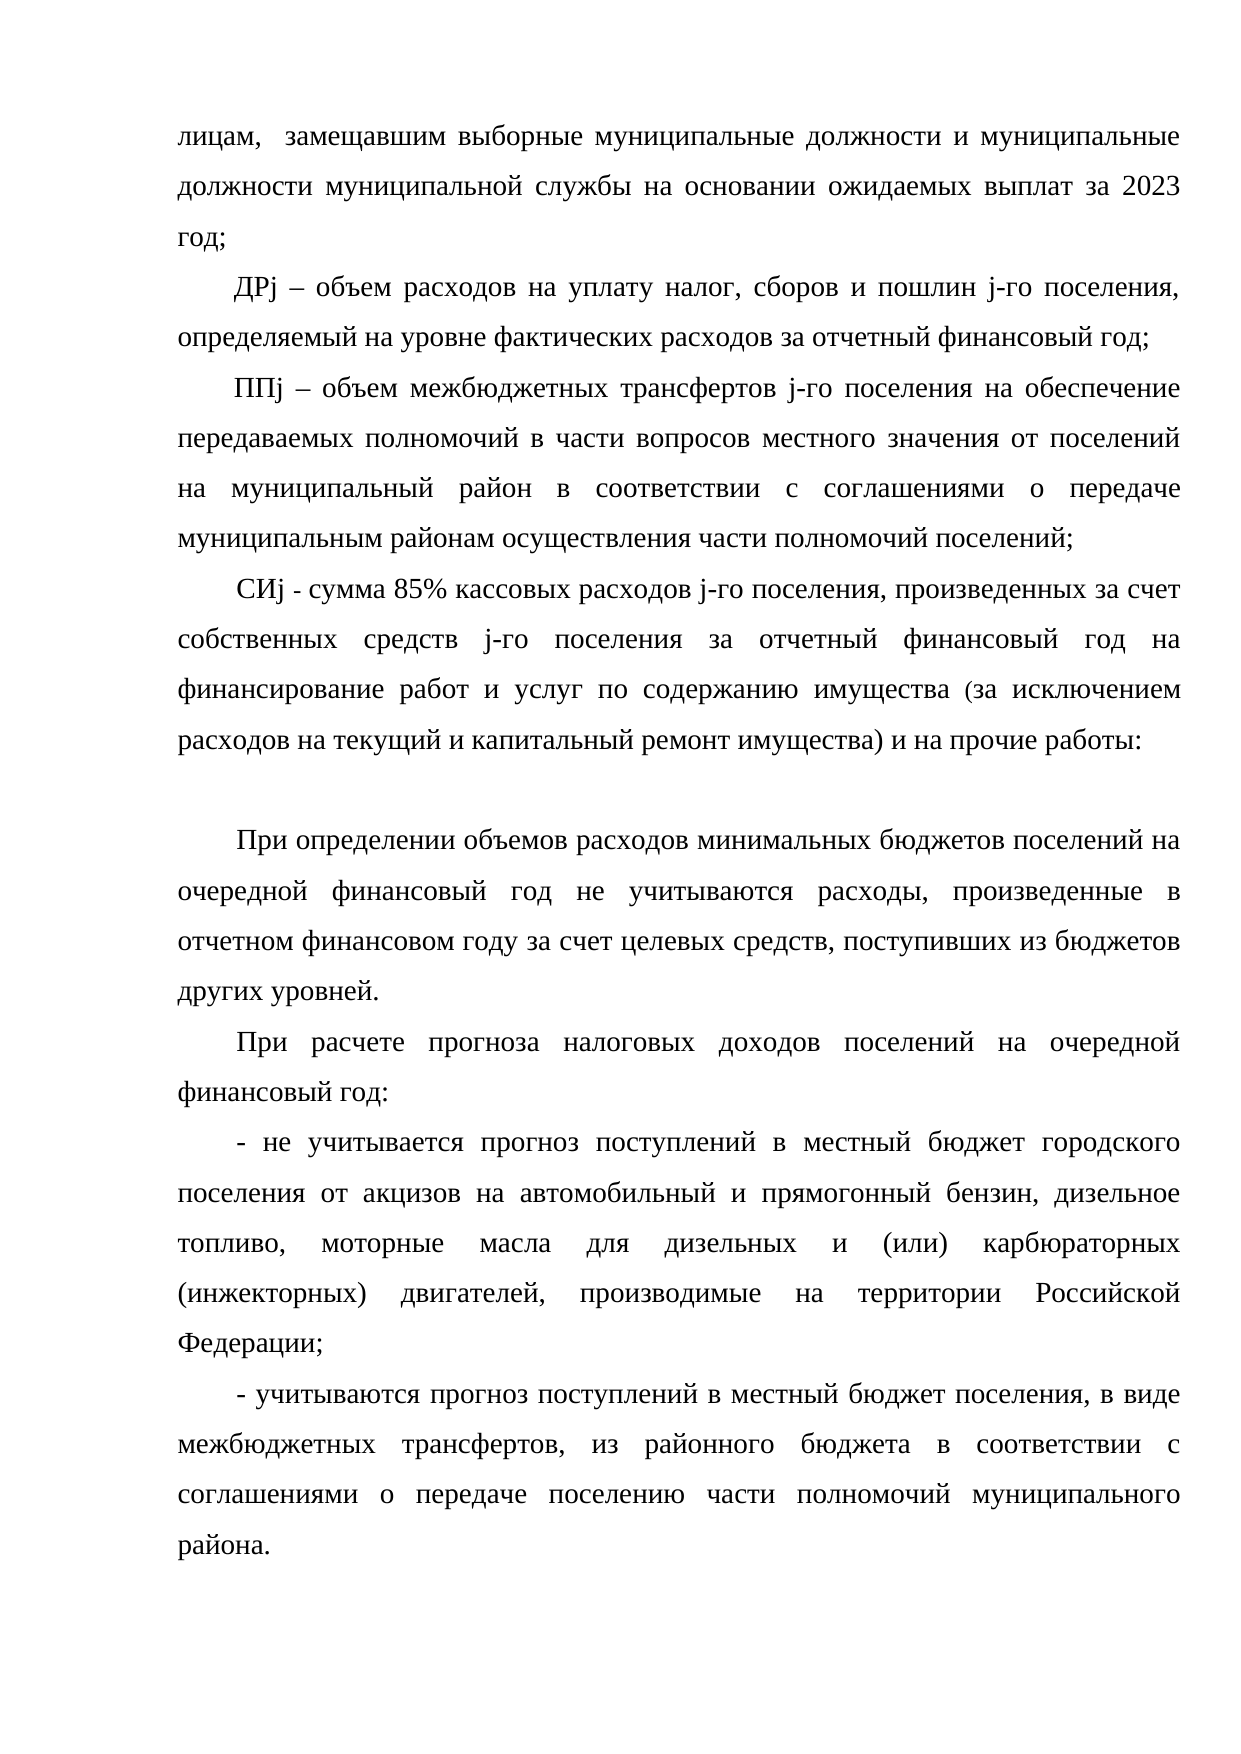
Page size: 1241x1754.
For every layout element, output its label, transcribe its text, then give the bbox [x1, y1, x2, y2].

text СИj - сумма 85% кассовых расходов j-го поселения, произведенных за счет собственных средств j-го поселения за отчетный финансовый год на финансирование работ и услуг по содержанию имущества (за исключением расходов на текущий и капитальный ремонт имущества) и на прочие работы: [177, 571, 1181, 755]
text ДРj – объем расходов на уплату налог, сборов и пошлин j-го поселения, определяемый на уровне фактических расходов за отчетный финансовый год; [177, 269, 1181, 353]
text При расчете прогноза налоговых доходов поселений на очередной финансовый год: [177, 1024, 1181, 1108]
text При определении объемов расходов минимальных бюджетов поселений на очередной финансовый год не учитываются расходы, произведенные в отчетном финансовом году за счет целевых средств, поступивших из бюджетов других уровней. [177, 822, 1181, 1007]
text ППj – объем межбюджетных трансфертов j-го поселения на обеспечение передаваемых полномочий в части вопросов местного значения от поселений на муниципальный район в соответствии с соглашениями о передаче муниципальным районам осуществления части полномочий поселений; [177, 370, 1181, 554]
text - не учитывается прогноз поступлений в местный бюджет городского поселения от акцизов на автомобильный и прямогонный бензин, дизельное топливо, моторные масла для дизельных и (или) карбюраторных (инжекторных) двигателей, производимые на территории Российской Федерации; [177, 1124, 1181, 1359]
text - учитываются прогноз поступлений в местный бюджет поселения, в виде межбюджетных трансфертов, из районного бюджета в соответствии с соглашениями о передаче поселению части полномочий муниципального района. [177, 1376, 1181, 1560]
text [177, 118, 1181, 252]
